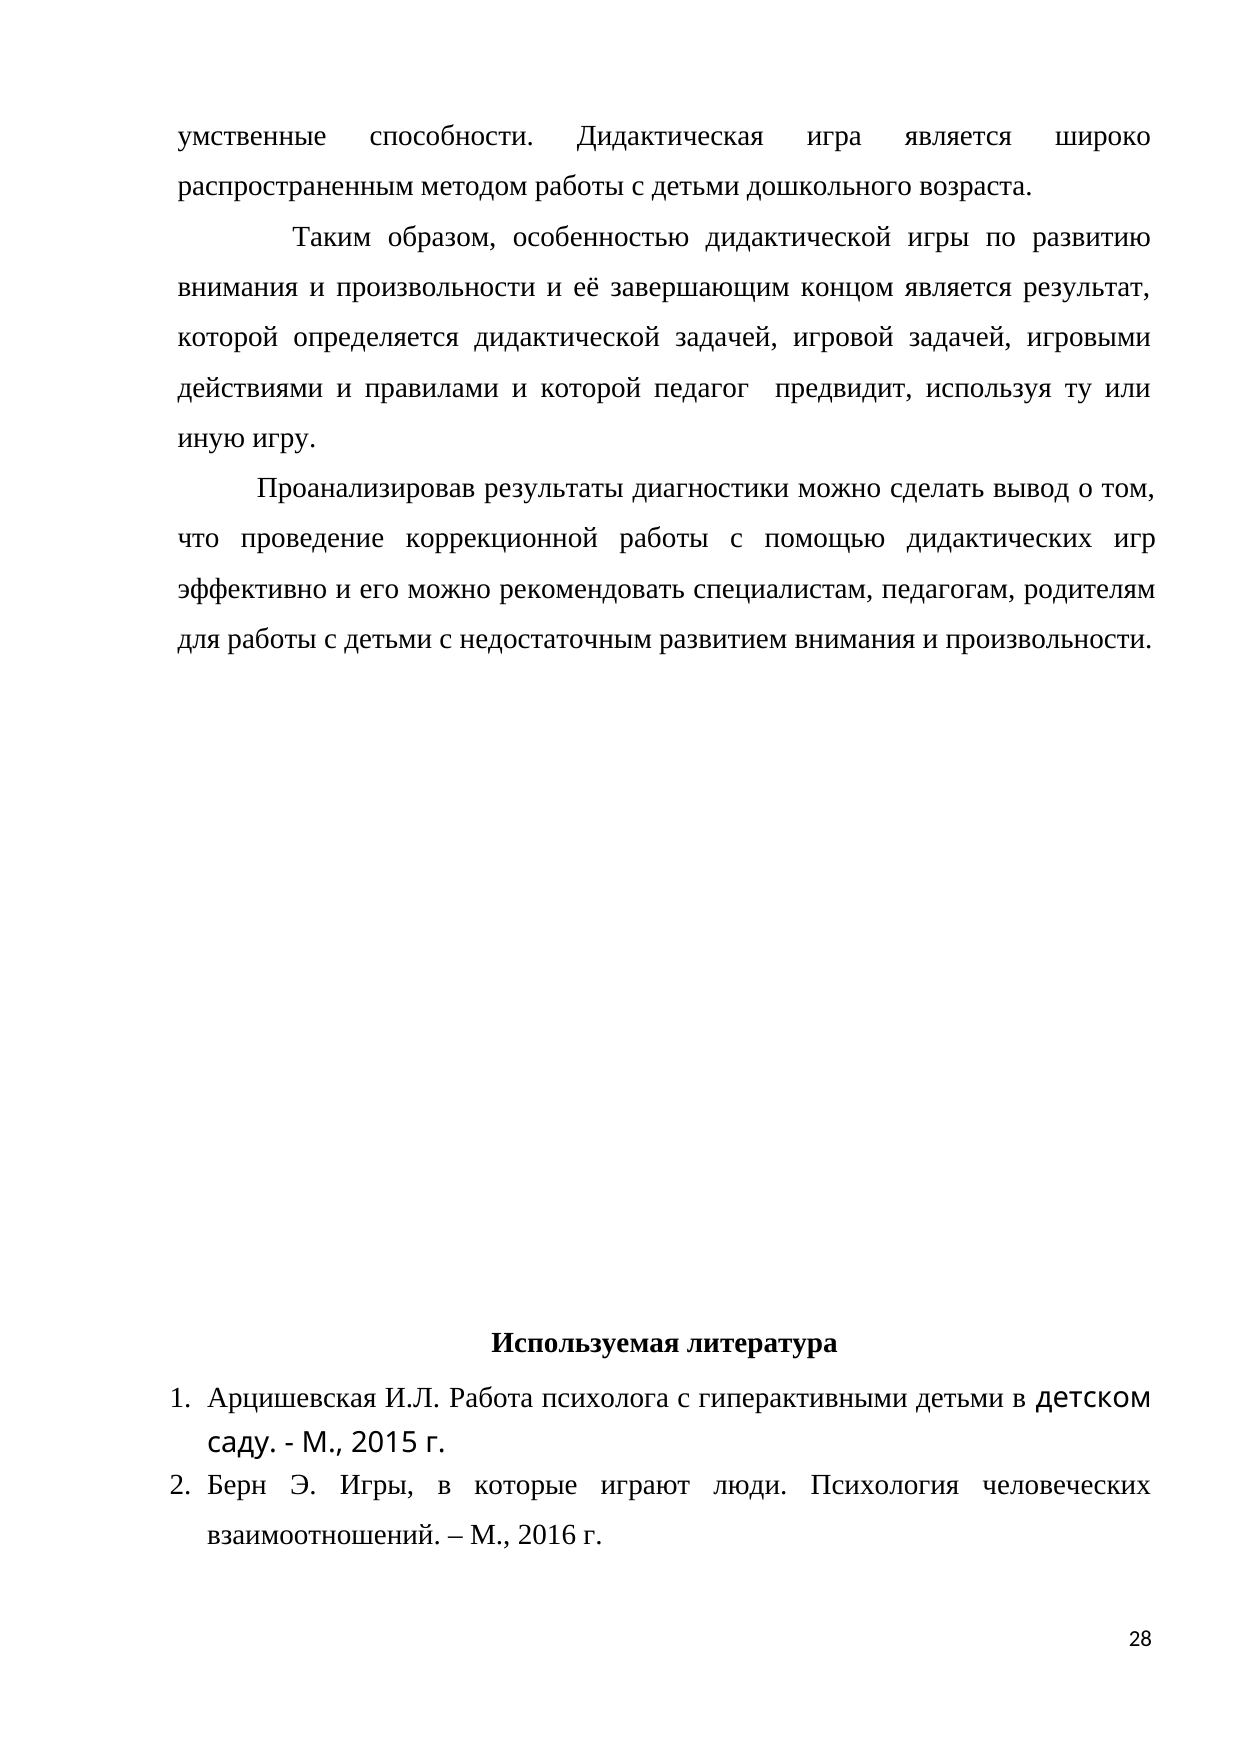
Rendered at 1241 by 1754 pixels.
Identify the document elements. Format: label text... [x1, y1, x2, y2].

list Арцишевская И.Л. Работа психолога с гиперактивными детьми в детском саду. - М., 2015 г. [169, 1376, 1152, 1461]
text Проанализировав результаты диагностики можно сделать вывод о том, что проведение коррекционной работы с помощью дидактических игр эффективно и его можно рекомендовать специалистам, педагогам, родителям для работы с детьми с недостаточным развитием внимания и произвольности. [177, 470, 1157, 655]
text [177, 118, 1152, 202]
list Берн Э. Игры, в которые играют люди. Психология человеческих взаимоотношений. – М., 2016 г. [169, 1467, 1152, 1551]
text Таким образом, особенностью дидактической игры по развитию внимания и произвольности и её завершающим концом является результат, которой определяется дидактической задачей, игровой задачей, игровыми действиями и правилами и которой педагог предвидит, используя ту или иную игру. [177, 219, 1152, 453]
text Используемая литература [177, 1326, 1152, 1359]
